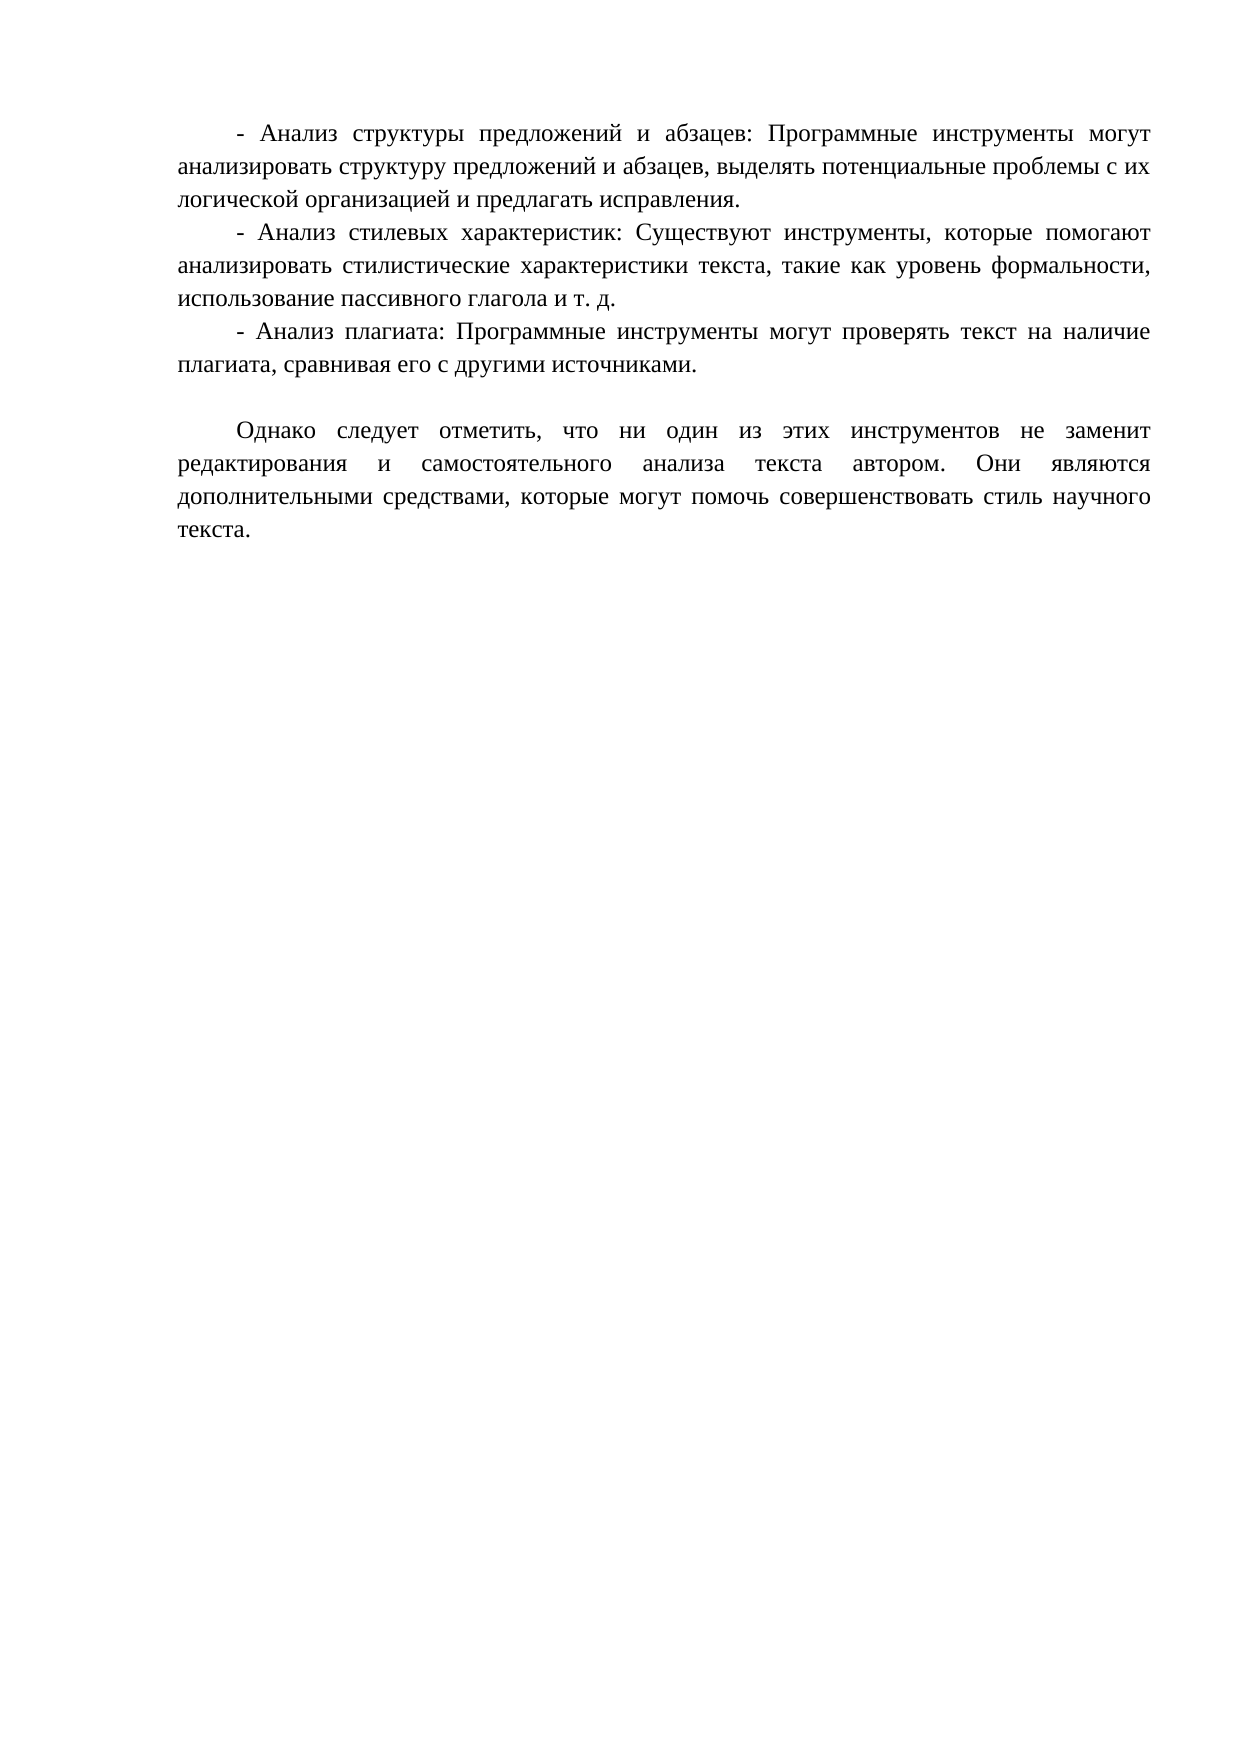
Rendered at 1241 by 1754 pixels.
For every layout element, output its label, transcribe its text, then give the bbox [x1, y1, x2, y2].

text - Анализ стилевых характеристик: Существуют инструменты, которые помогают анализировать стилистические характеристики текста, такие как уровень формальности, использование пассивного глагола и т. д. [177, 217, 1152, 312]
text Однако следует отметить, что ни один из этих инструментов не заменит редактирования и самостоятельного анализа текста автором. Они являются дополнительными средствами, которые могут помочь совершенствовать стиль научного текста. [177, 415, 1152, 543]
text - Анализ структуры предложений и абзацев: Программные инструменты могут анализировать структуру предложений и абзацев, выделять потенциальные проблемы с их логической организацией и предлагать исправления. [177, 118, 1152, 213]
text - Анализ плагиата: Программные инструменты могут проверять текст на наличие плагиата, сравнивая его с другими источниками. [177, 316, 1152, 378]
